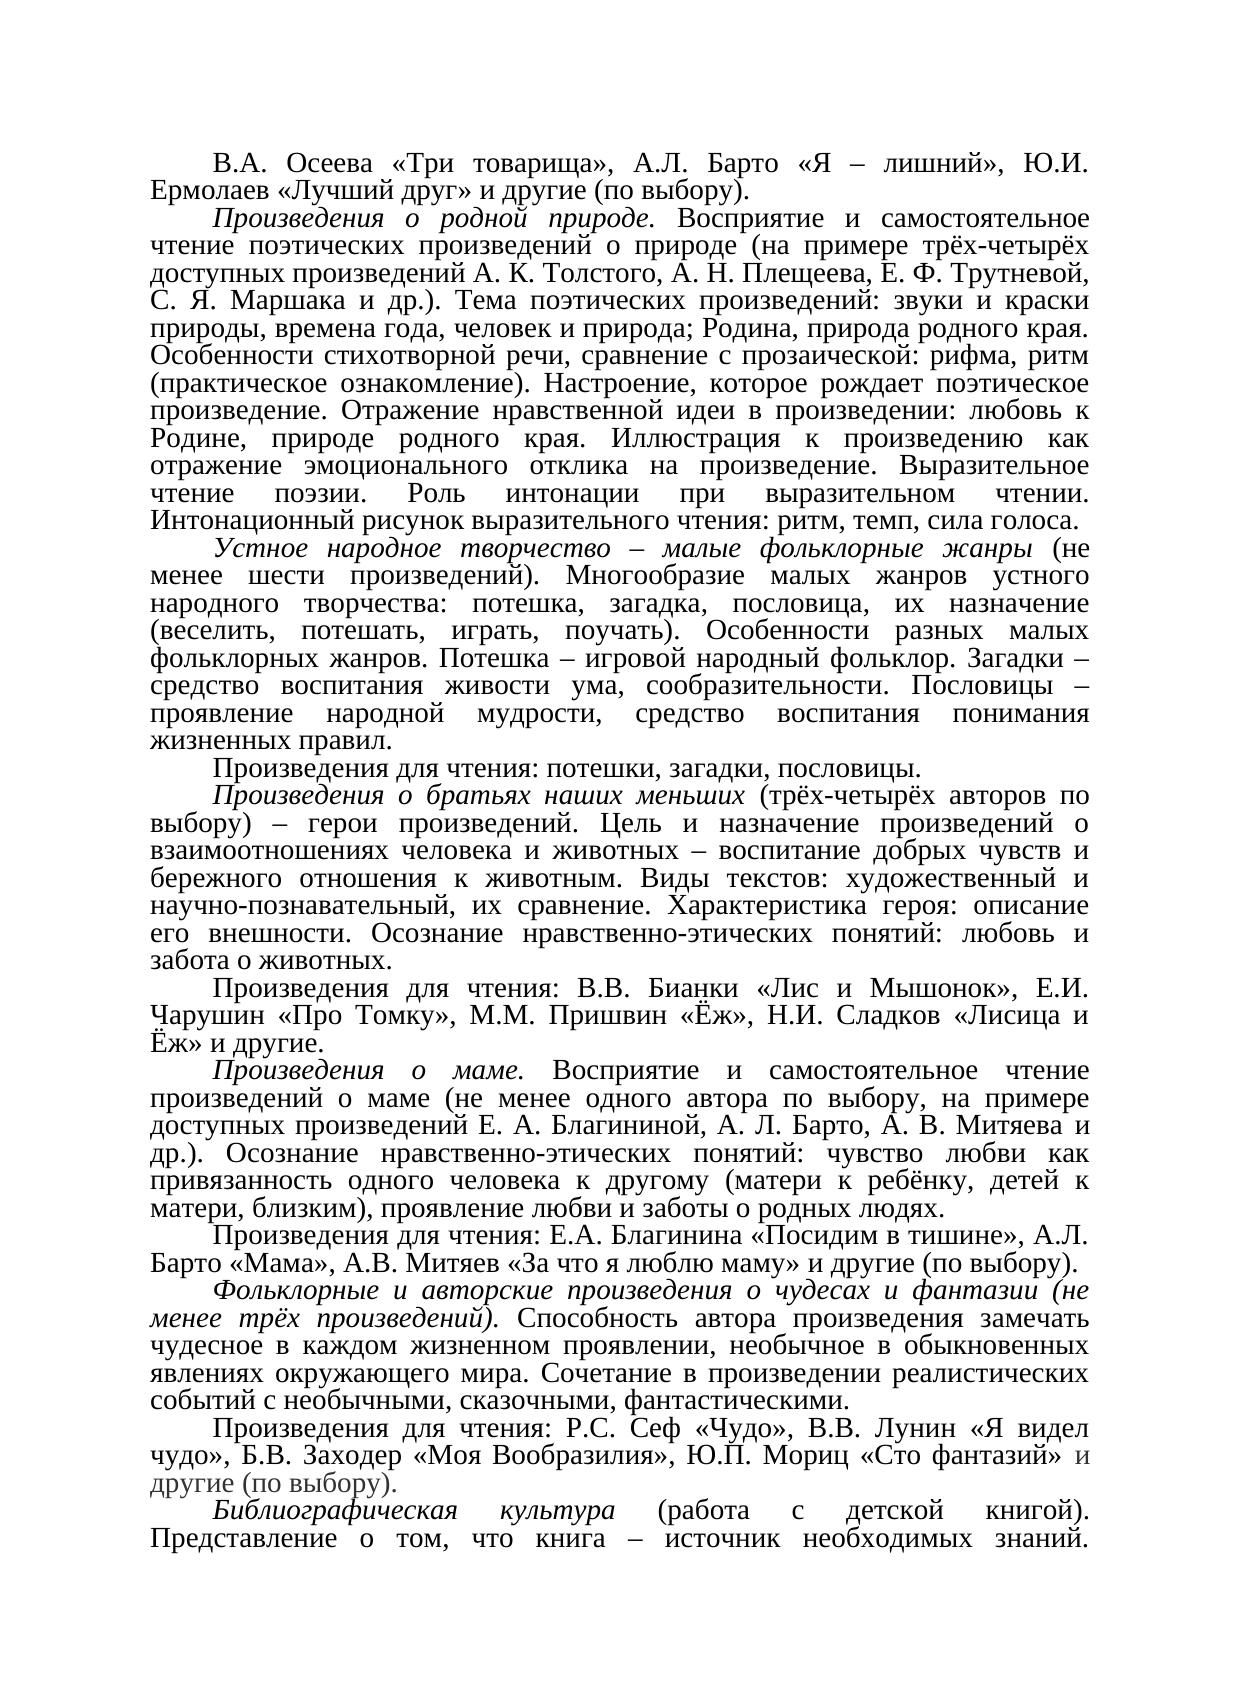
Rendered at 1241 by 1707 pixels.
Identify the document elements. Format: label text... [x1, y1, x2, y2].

text Произведения о братьях наших меньших (трёх-четырёх авторов по выбору) – герои произведений. Цель и назначение произведений о взаимоотношениях человека и животных – воспитание добрых чувств и бережного отношения к животным. Виды текстов: художественный и научно-познавательный, их сравнение. Характеристика героя: описание его внешности. Осознание нравственно-этических понятий: любовь и забота о животных. [150, 782, 1090, 975]
text Произведения для чтения: Е.А. Благинина «Посидим в тишине», А.Л. Барто «Мама», А.В. Митяев «За что я люблю маму» и другие (по выбору). [150, 1222, 1090, 1277]
text Устное народное творчество – малые фольклорные жанры (не менее шести произведений). Многообразие малых жанров устного народного творчества: потешка, загадка, пословица, их назначение (веселить, потешать, играть, поучать). Особенности разных малых фольклорных жанров. Потешка – игровой народный фольклор. Загадки – средство воспитания живости ума, сообразительности. Пословицы – проявление народной мудрости, средство воспитания понимания жизненных правил. [150, 535, 1090, 755]
text Произведения о маме. Восприятие и самостоятельное чтение произведений о маме (не менее одного автора по выбору, на примере доступных произведений Е. А. Благининой, А. Л. Барто, А. В. Митяева и др.). Осознание нравственно-этических понятий: чувство любви как привязанность одного человека к другому (матери к ребёнку, детей к матери, близким), проявление любви и заботы о родных людях. [150, 1057, 1090, 1222]
text В.А. Осеева «Три товарища», А.Л. Барто «Я – лишний», Ю.И. Ермолаев «Лучший друг» и другие (по выбору). [150, 150, 1090, 205]
text Произведения для чтения: потешки, загадки, пословицы. [150, 755, 1090, 782]
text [150, 1497, 1090, 1552]
text Произведения для чтения: В.В. Бианки «Лис и Мышонок», Е.И. Чарушин «Про Томку», М.М. Пришвин «Ёж», Н.И. Сладков «Лисица и Ёж» и другие. [150, 975, 1090, 1057]
text Фольклорные и авторские произведения о чудесах и фантазии (не менее трёх произведений). Способность автора произведения замечать чудесное в каждом жизненном проявлении, необычное в обыкновенных явлениях окружающего мира. Сочетание в произведении реалистических событий с необычными, сказочными, фантастическими. [150, 1277, 1090, 1415]
text Произведения для чтения: Р.С. Сеф «Чудо», В.В. Лунин «Я видел чудо», Б.В. Заходер «Моя Вообразилия», Ю.П. Мориц «Сто фантазий» и другие (по выбору). [150, 1415, 1090, 1497]
text Произведения о родной природе. Восприятие и самостоятельное чтение поэтических произведений о природе (на примере трёх-четырёх доступных произведений А. К. Толстого, А. Н. Плещеева, Е. Ф. Трутневой, С. Я. Маршака и др.). Тема поэтических произведений: звуки и краски природы, времена года, человек и природа; Родина, природа родного края. Особенности стихотворной речи, сравнение с прозаической: рифма, ритм (практическое ознакомление). Настроение, которое рождает поэтическое произведение. Отражение нравственной идеи в произведении: любовь к Родине, природе родного края. Иллюстрация к произведению как отражение эмоционального отклика на произведение. Выразительное чтение поэзии. Роль интонации при выразительном чтении. Интонационный рисунок выразительного чтения: ритм, темп, сила голоса. [150, 205, 1090, 535]
